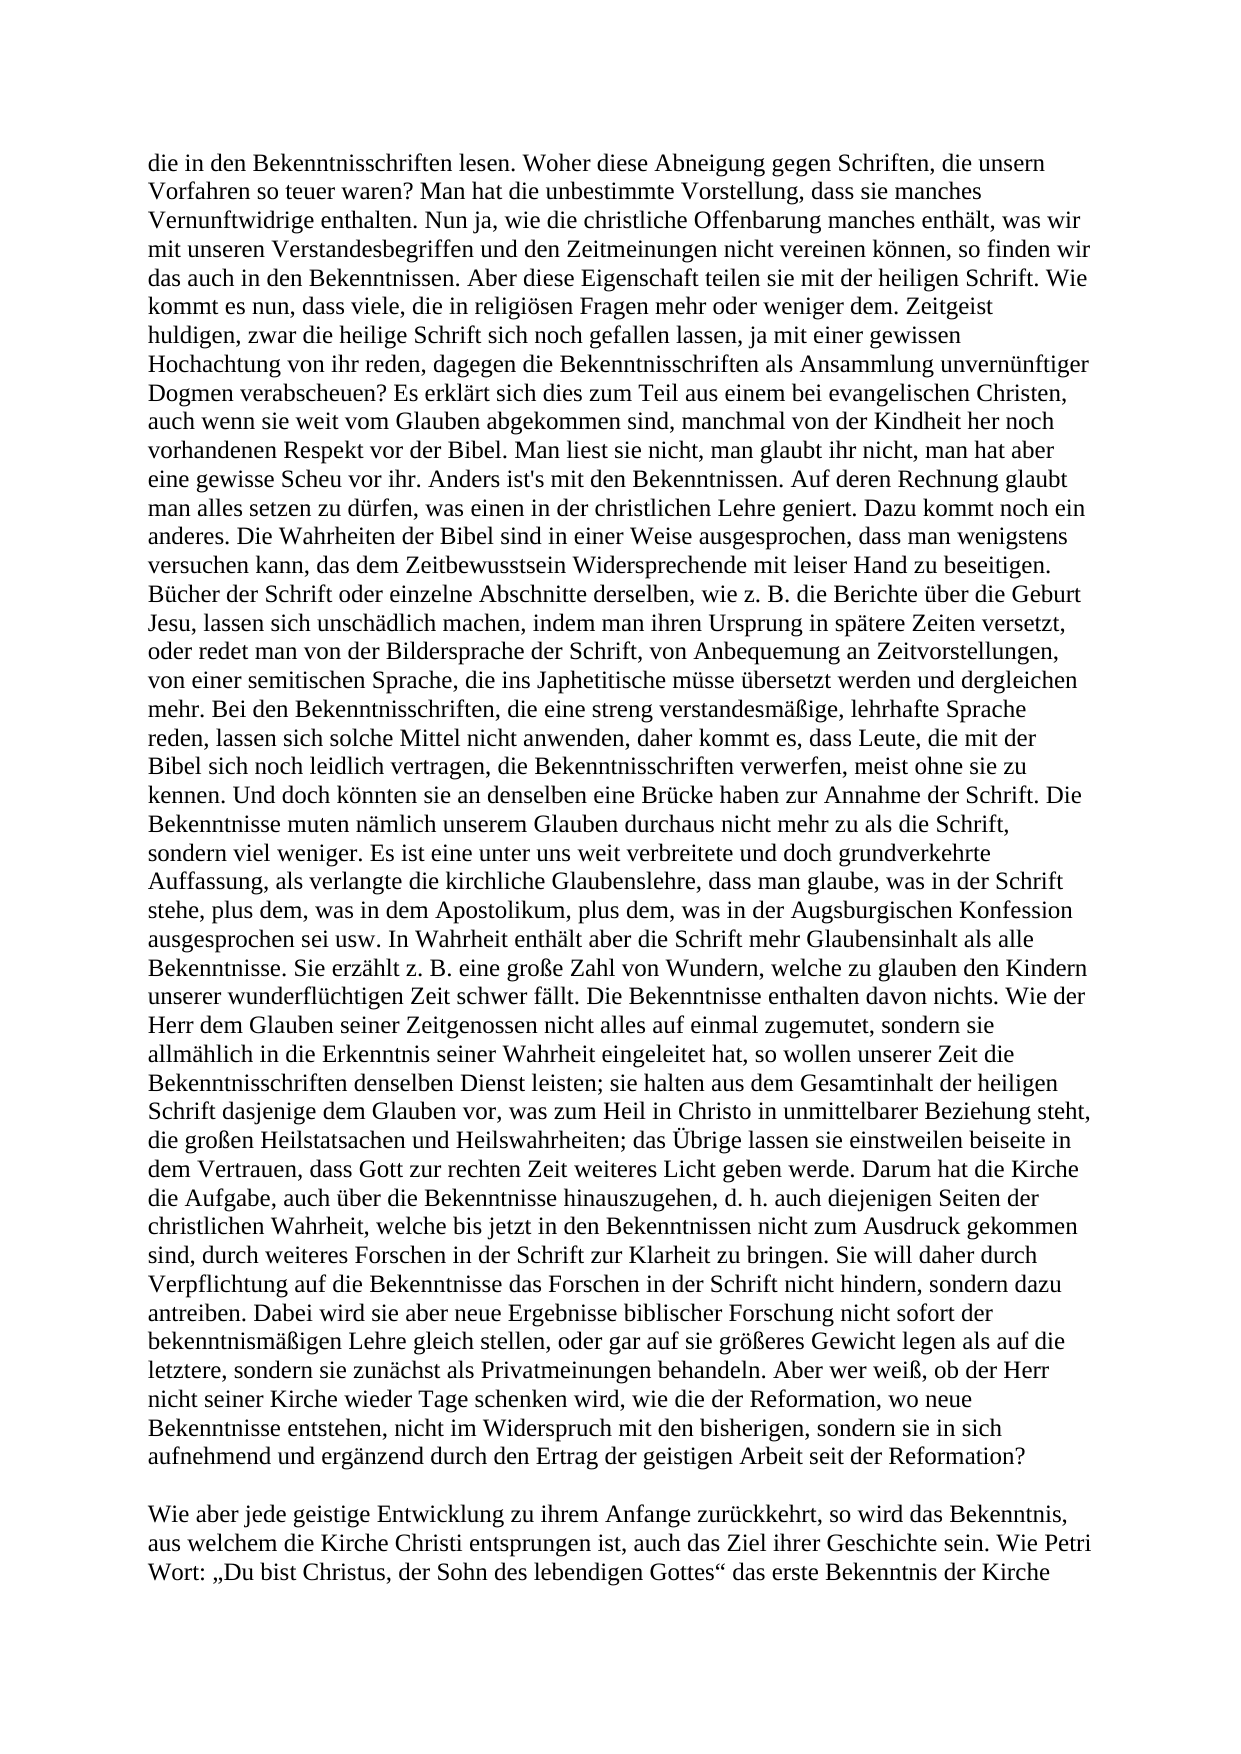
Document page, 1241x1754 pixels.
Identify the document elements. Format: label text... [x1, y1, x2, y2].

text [148, 1499, 1093, 1586]
